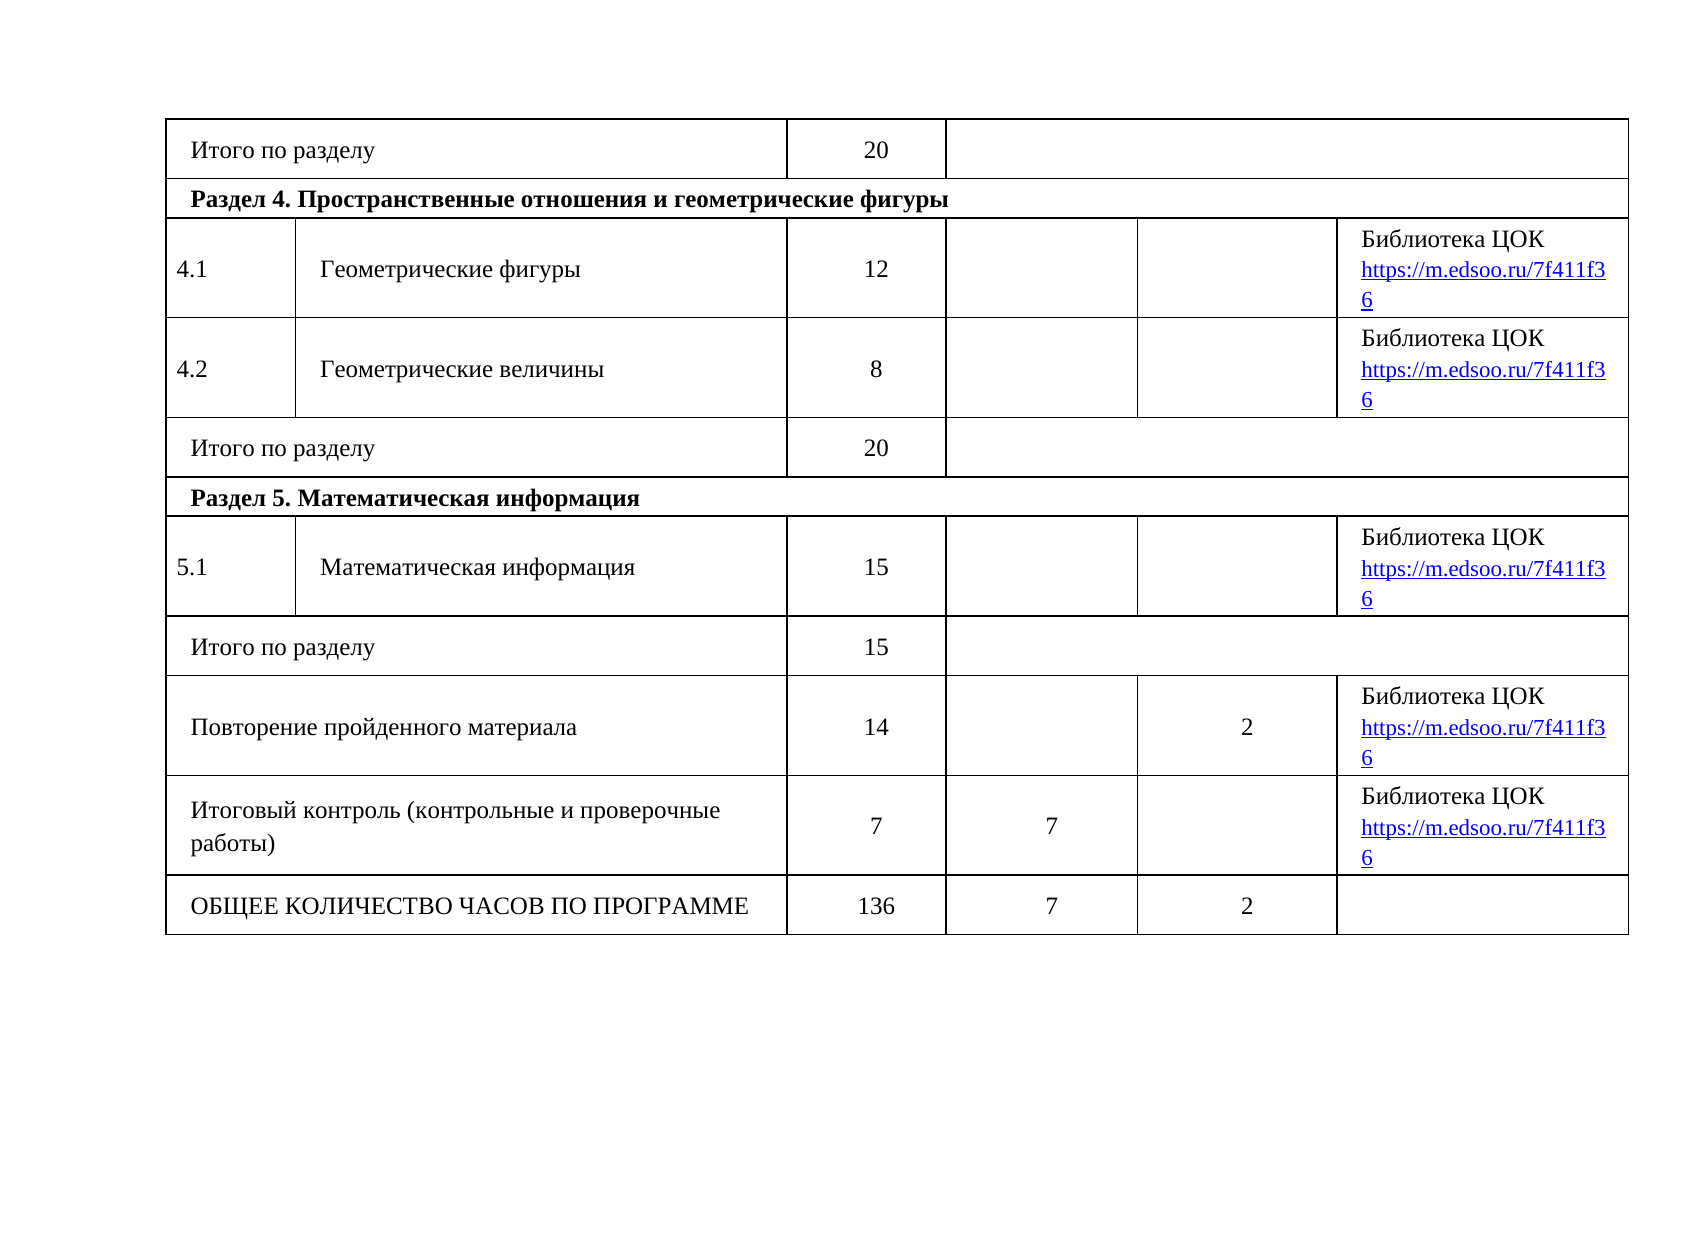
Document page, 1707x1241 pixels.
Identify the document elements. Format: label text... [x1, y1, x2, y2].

table_cell 7 [947, 876, 1137, 934]
table_cell 2 [1138, 876, 1336, 934]
table_cell Библиотека ЦОК https://m.edsoo.ru/7f411f36 [1338, 676, 1628, 774]
table_cell [1138, 219, 1336, 317]
table_cell [947, 517, 1137, 615]
table_cell [947, 219, 1137, 317]
table_cell Раздел 5. Математическая информация [167, 478, 1628, 515]
table_cell 4.2 [167, 318, 295, 417]
table_cell Повторение пройденного материала [167, 676, 786, 774]
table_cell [1338, 318, 1628, 417]
table_cell Раздел 4. Пространственные отношения и геометрические фигуры [167, 179, 1628, 217]
table_cell [947, 676, 1137, 774]
table_cell 8 [788, 318, 945, 417]
table_cell Итого по разделу [167, 120, 786, 178]
table_cell 4.1 [167, 219, 295, 317]
table_cell 7 [788, 776, 945, 874]
table_cell Геометрические фигуры [296, 219, 786, 317]
table_cell Библиотека ЦОК https://m.edsoo.ru/7f411f36 [1338, 776, 1628, 874]
table_cell 12 [788, 219, 945, 317]
table_cell 20 [788, 120, 945, 178]
table_cell 14 [788, 676, 945, 774]
table_cell [1338, 876, 1628, 934]
table_cell Итого по разделу [167, 617, 786, 675]
table_cell [1138, 517, 1336, 615]
table_cell 136 [788, 876, 945, 934]
table_cell [947, 617, 1628, 675]
table_cell 5.1 [167, 517, 295, 615]
table_cell 2 [1138, 676, 1336, 774]
table_cell [1138, 776, 1336, 874]
table_cell [947, 318, 1137, 417]
table_cell ОБЩЕЕ КОЛИЧЕСТВО ЧАСОВ ПО ПРОГРАММЕ [167, 876, 786, 934]
table_cell 15 [788, 517, 945, 615]
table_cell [1338, 219, 1628, 317]
table_cell Математическая информация [296, 517, 786, 615]
table_cell Библиотека ЦОК https://m.edsoo.ru/7f411f36 [1338, 517, 1628, 615]
table_cell Итого по разделу [167, 418, 786, 476]
table_cell Геометрические величины [296, 318, 786, 417]
table_cell 7 [947, 776, 1137, 874]
table_cell [947, 120, 1628, 178]
table_cell 15 [788, 617, 945, 675]
table_cell 20 [788, 418, 945, 476]
table_cell [1138, 318, 1336, 417]
table_cell [947, 418, 1628, 476]
table_cell Итоговый контроль (контрольные и проверочные работы) [167, 776, 786, 874]
